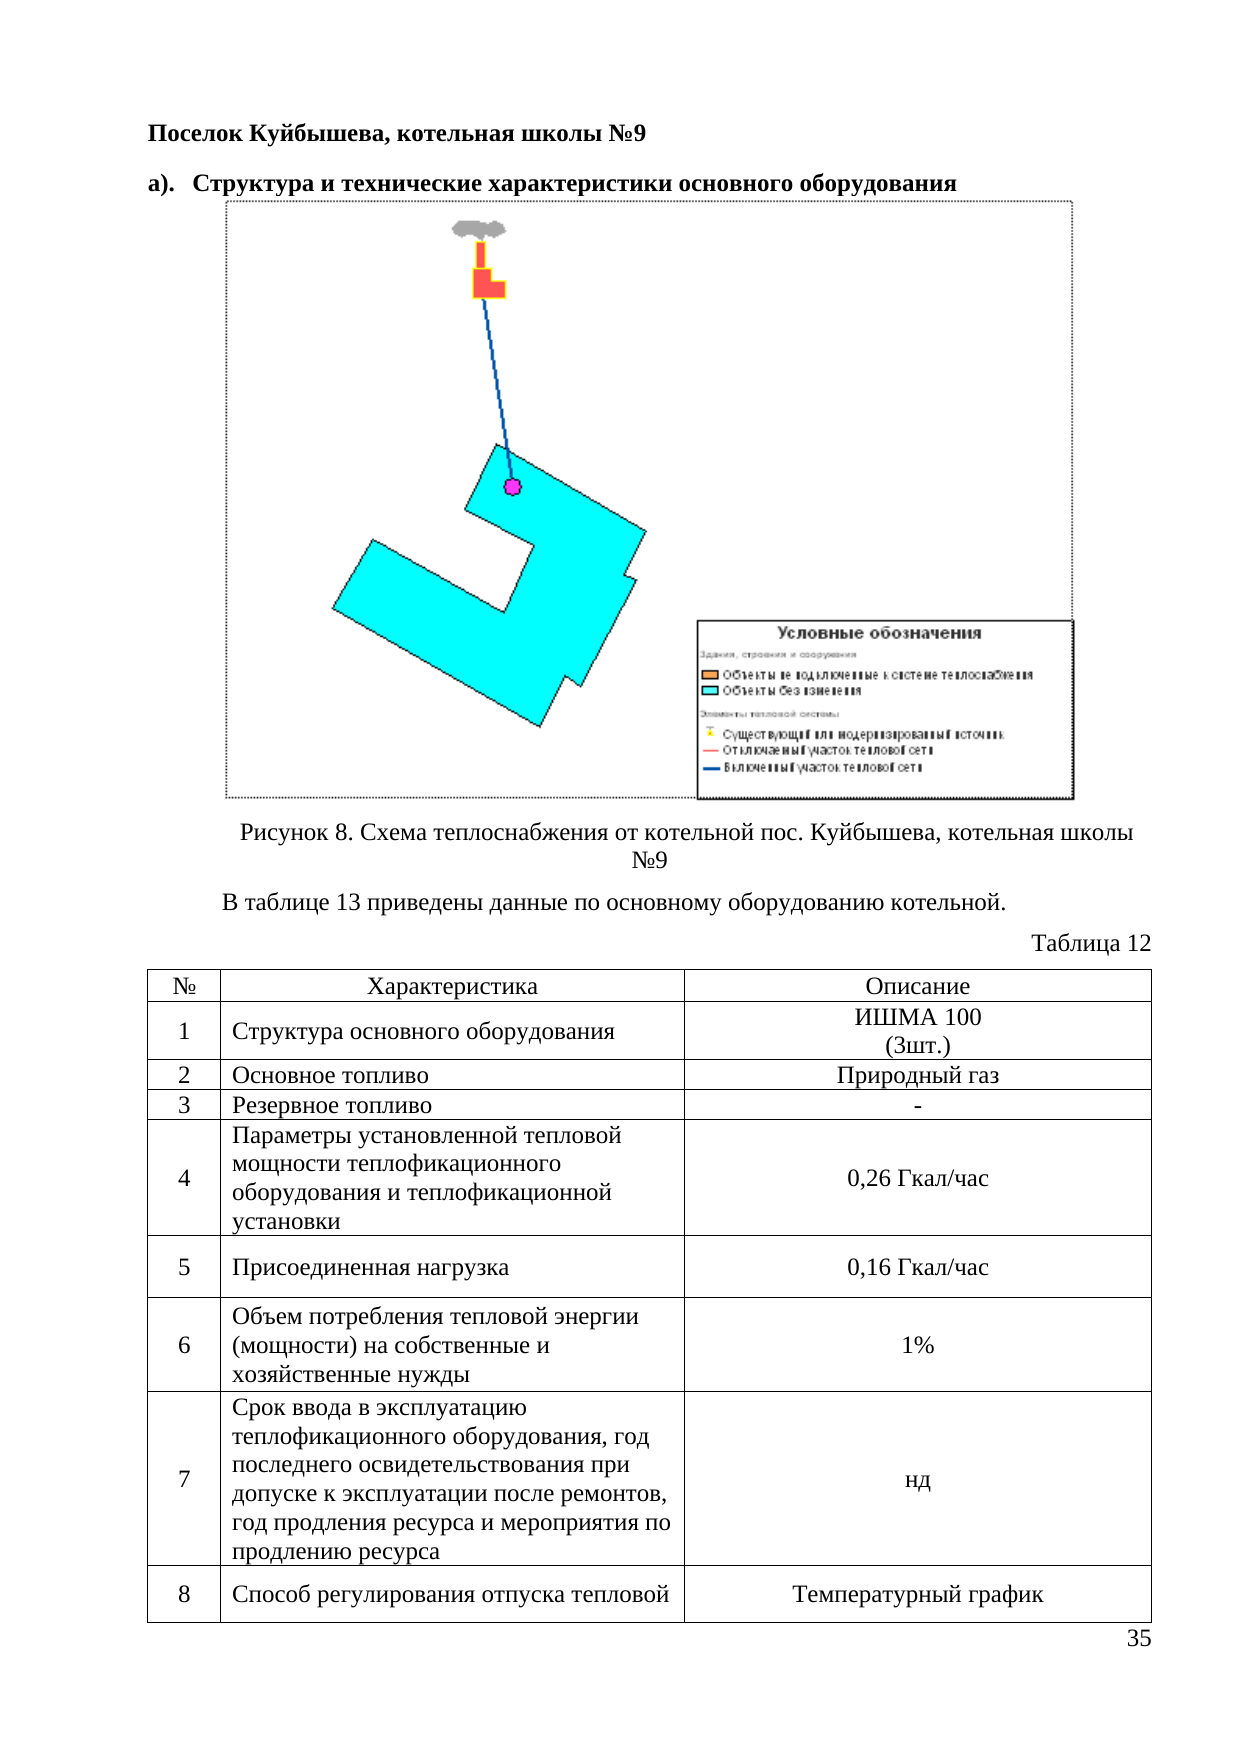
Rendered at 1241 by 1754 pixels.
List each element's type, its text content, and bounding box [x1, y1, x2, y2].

table_cell Резервное топливо [221, 1090, 684, 1119]
table_cell 0,16 Гкал/час [685, 1236, 1151, 1297]
table_cell - [685, 1090, 1151, 1119]
table_cell Объем потребления тепловой энергии (мощности) на собственные и хозяйственные нужды [221, 1298, 684, 1391]
table_cell Присоединенная нагрузка [221, 1236, 684, 1297]
table_cell 8 [148, 1566, 220, 1622]
text Таблица 12 [148, 928, 1152, 957]
table_cell 1 [148, 1002, 220, 1059]
table_cell 5 [148, 1236, 220, 1297]
table_cell 0,26 Гкал/час [685, 1120, 1151, 1235]
table_cell 1% [685, 1298, 1151, 1391]
table_cell ИШМА 100 (3шт.) [685, 1002, 1151, 1059]
table_cell 2 [148, 1060, 220, 1089]
table_cell Природный газ [685, 1060, 1151, 1089]
table_cell нд [685, 1392, 1151, 1564]
picture [218, 196, 1081, 805]
table_cell Структура основного оборудования [221, 1002, 684, 1059]
text Поселок Куйбышева, котельная школы №9 [148, 118, 1152, 147]
table_header № [148, 970, 220, 1001]
table_cell Основное топливо [221, 1060, 684, 1089]
table_header Описание [685, 970, 1151, 1001]
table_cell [221, 1566, 684, 1622]
text Рисунок 8. Схема теплоснабжения от котельной пос. Куйбышева, котельная школы №9 [148, 817, 1152, 874]
table_header Характеристика [221, 970, 684, 1001]
table_cell Параметры установленной тепловой мощности теплофикационного оборудования и теплофикационной установки [221, 1120, 684, 1235]
table_cell 6 [148, 1298, 220, 1391]
table_cell 3 [148, 1090, 220, 1119]
table_cell Температурный график [685, 1566, 1151, 1622]
table_cell Срок ввода в эксплуатацию теплофикационного оборудования, год последнего освидетельствования при допуске к эксплуатации после ремонтов, год продления ресурса и мероприятия по продлению ресурса [221, 1392, 684, 1564]
text В таблице 13 приведены данные по основному оборудованию котельной. [148, 887, 1152, 916]
table_cell 7 [148, 1392, 220, 1564]
table_cell 4 [148, 1120, 220, 1235]
subtitle Структура и технические характеристики основного оборудования [148, 168, 1152, 196]
